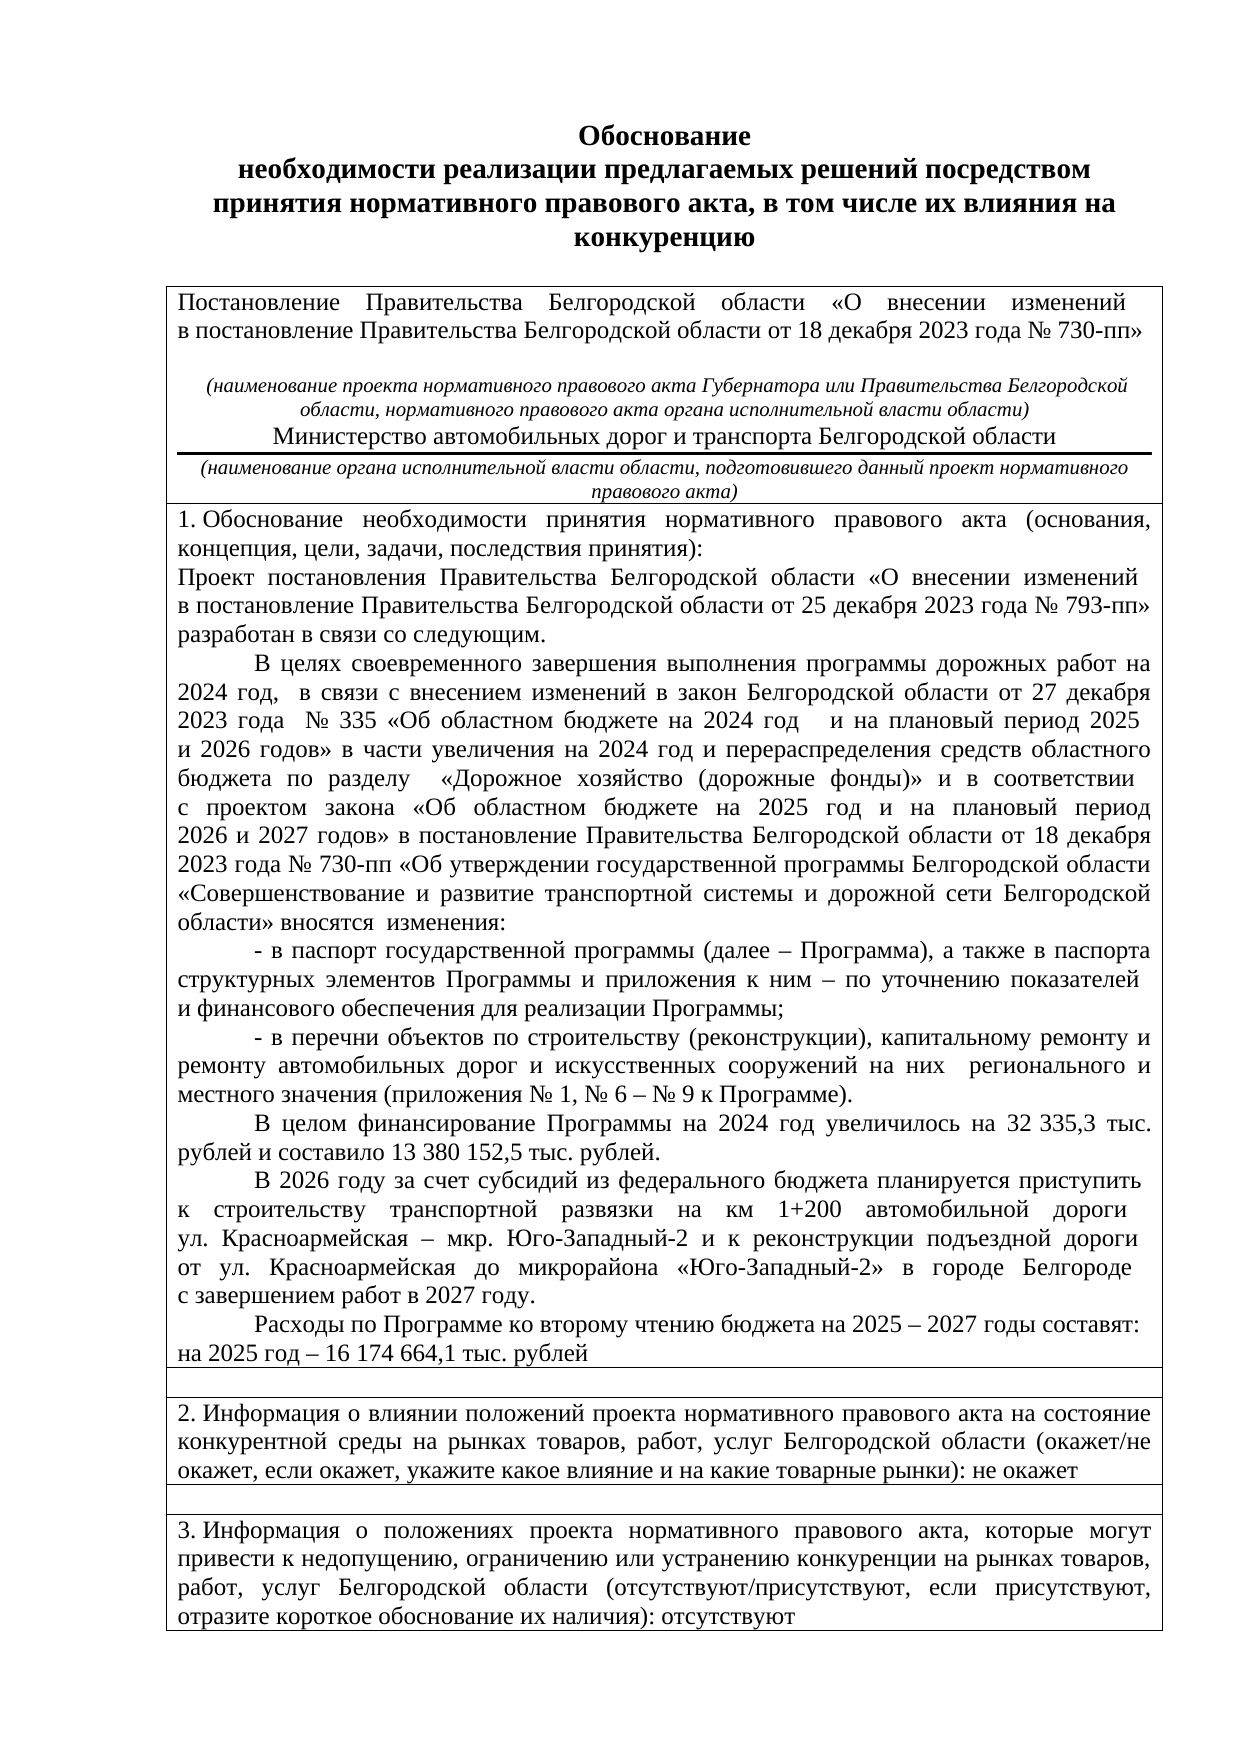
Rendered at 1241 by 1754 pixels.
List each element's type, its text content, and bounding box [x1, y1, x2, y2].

table_cell 3. Информация о положениях проекта нормативного правового акта, которые могут привести к недопущению, ограничению или устранению конкуренции на рынках товаров, работ, услуг Белгородской области (отсутствуют/присутствуют, если присутствуют, отразите короткое обоснование их наличия): отсутствуют [167, 1515, 1162, 1630]
table_header Постановление Правительства Белгородской области «О внесении изменений в постановление Правительства Белгородской области от 18 декабря 2023 года № 730-пп» (наименование проекта нормативного правового акта Губернатора или Правительства Белгородской области, нормативного правового акта органа исполнительной власти области) Министерство автомобильных дорог и транспорта Белгородской области (наименование органа исполнительной власти области, подготовившего данный проект нормативного правового акта) [167, 287, 1162, 503]
table_cell [167, 1368, 1162, 1397]
table_cell 1. Обоснование необходимости принятия нормативного правового акта (основания, концепция, цели, задачи, последствия принятия): Проект постановления Правительства Белгородской области «О внесении изменений в постановление Правительства Белгородской области от 25 декабря 2023 года № 793-пп» разработан в связи со следующим. В целях своевременного завершения выполнения программы дорожных работ на 2024 год, в связи с внесением изменений в закон Белгородской области от 27 декабря 2023 года № 335 «Об областном бюджете на 2024 год и на плановый период 2025 и 2026 годов» в части увеличения на 2024 год и перераспределения средств областного бюджета по разделу «Дорожное хозяйство (дорожные фонды)» и в соответствии с проектом закона «Об областном бюджете на 2025 год и на плановый период 2026 и 2027 годов» в постановление Правительства Белгородской области от 18 декабря 2023 года № 730-пп «Об утверждении государственной программы Белгородской области «Совершенствование и развитие транспортной системы и дорожной сети Белгородской области» вносятся изменения: - в паспорт государственной программы (далее – Программа), а также в паспорта структурных элементов Программы и приложения к ним – по уточнению показателей и финансового обеспечения для реализации Программы; - в перечни объектов по строительству (реконструкции), капитальному ремонту и ремонту автомобильных дорог и искусственных сооружений на них регионального и местного значения (приложения № 1, № 6 – № 9 к Программе). В целом финансирование Программы на 2024 год увеличилось на 32 335,3 тыс. рублей и составило 13 380 152,5 тыс. рублей. В 2026 году за счет субсидий из федерального бюджета планируется приступить к строительству транспортной развязки на км 1+200 автомобильной дороги ул. Красноармейская – мкр. Юго-Западный-2 и к реконструкции подъездной дороги от ул. Красноармейская до микрорайона «Юго-Западный-2» в городе Белгороде с завершением работ в 2027 году. Расходы по Программе ко второму чтению бюджета на 2025 – 2027 годы составят: на 2025 год – 16 174 664,1 тыс. рублей [167, 504, 1162, 1367]
text Обоснование [177, 118, 1152, 152]
table_cell 2. Информация о влиянии положений проекта нормативного правового акта на состояние конкурентной среды на рынках товаров, работ, услуг Белгородской области (окажет/не окажет, если окажет, укажите какое влияние и на какие товарные рынки): не окажет [167, 1398, 1162, 1484]
text необходимости реализации предлагаемых решений посредством принятия нормативного правового акта, в том числе их влияния на конкуренцию [177, 152, 1152, 252]
table_cell [167, 1485, 1162, 1514]
